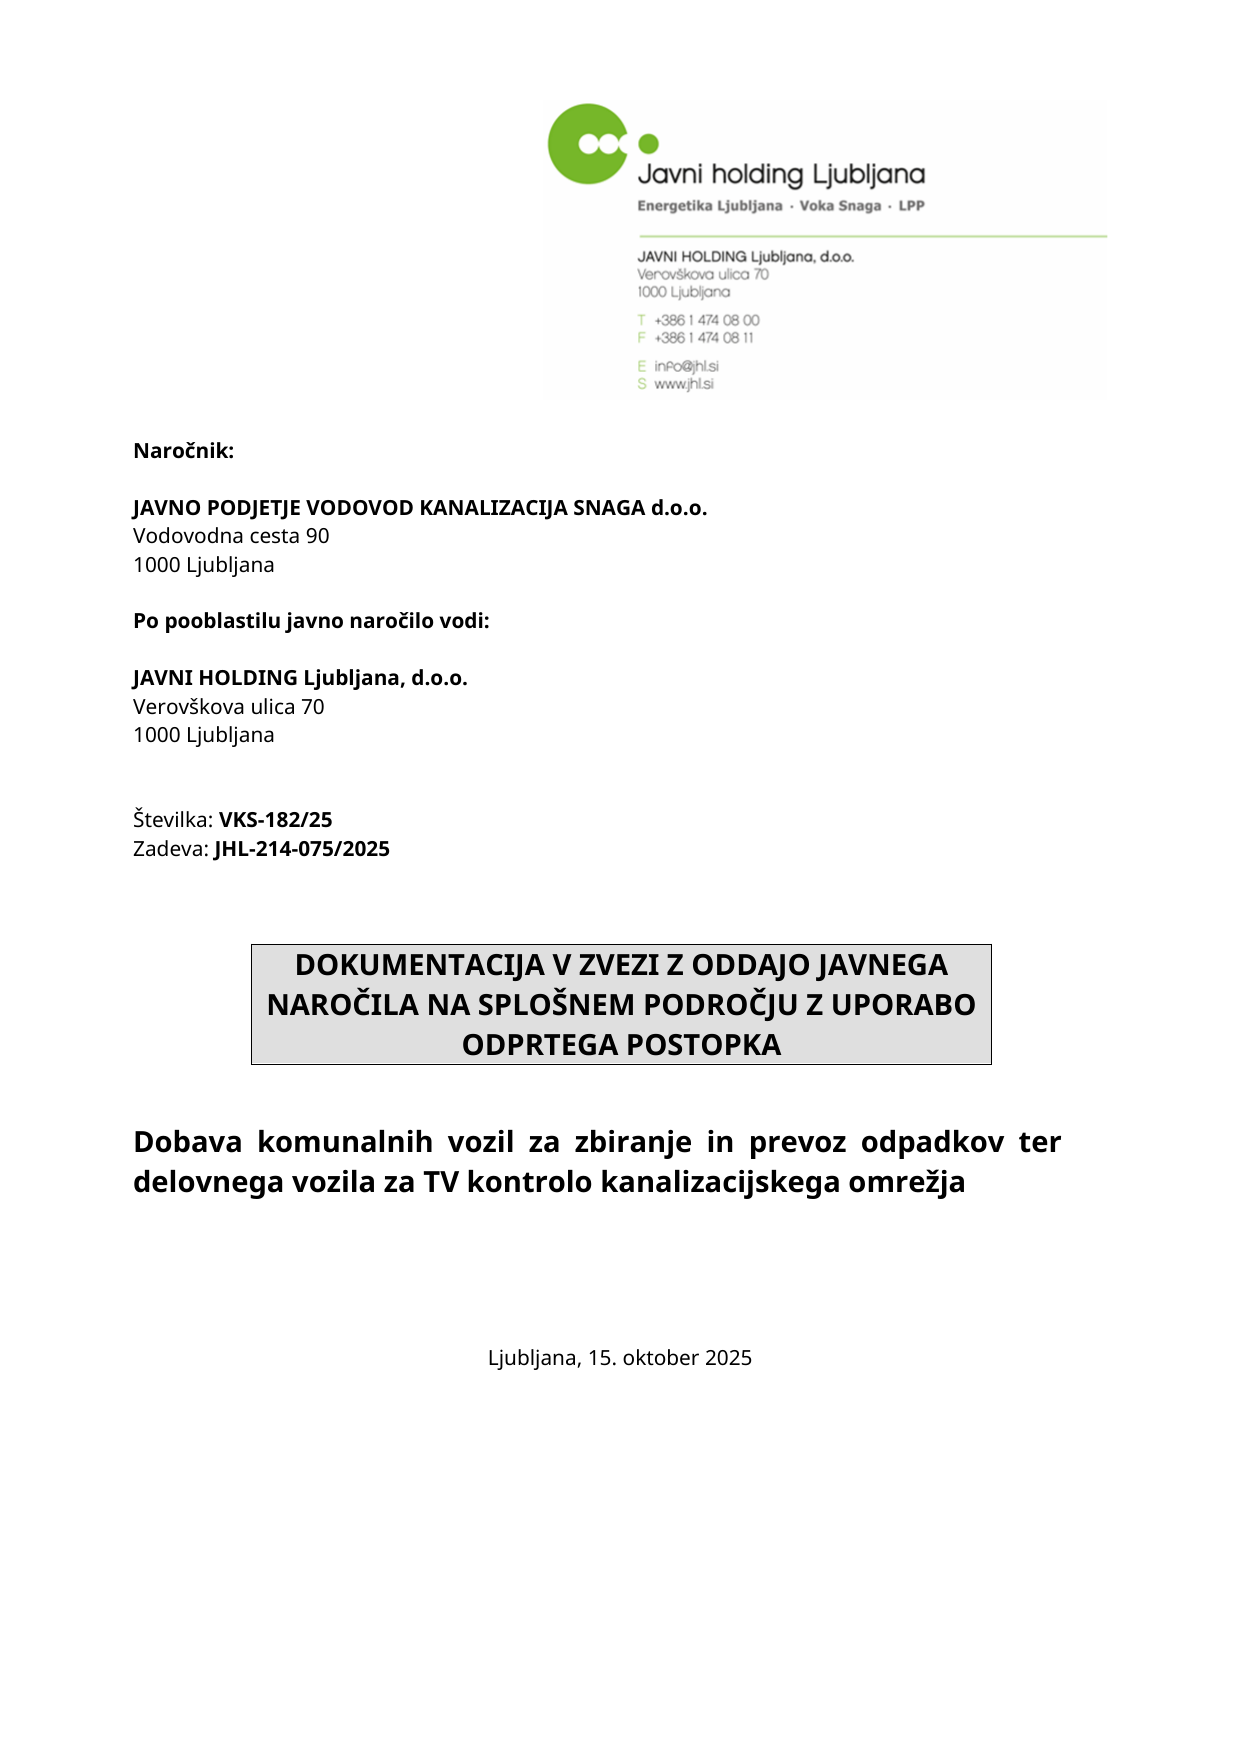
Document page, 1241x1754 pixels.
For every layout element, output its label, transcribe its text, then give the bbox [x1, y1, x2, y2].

text Zadeva: JHL-214-075/2025 [133, 834, 1107, 862]
text Naročnik: [133, 436, 974, 464]
table_header DOKUMENTACIJA V ZVEZI Z ODDAJO JAVNEGA NAROČILA NA SPLOŠNEM PODROČJU Z UPORABO ODPRTEGA POSTOPKA [252, 945, 991, 1063]
text Vodovodna cesta 90 [133, 521, 1107, 550]
text JAVNI HOLDING Ljubljana, d.o.o. [133, 663, 1107, 692]
text JAVNO PODJETJE VODOVOD KANALIZACIJA SNAGA d.o.o. [133, 493, 1107, 521]
text Ljubljana, 15. oktober 2025 [133, 1343, 1107, 1371]
text Dobava komunalnih vozil za zbiranje in prevoz odpadkov ter delovnega vozila za TV kontrolo kanalizacijskega omrežja [133, 1121, 1063, 1201]
text Verovškova ulica 70 [133, 692, 1107, 720]
text Številka: VKS-182/25 [133, 806, 1107, 834]
picture [543, 100, 1108, 400]
text 1000 Ljubljana [133, 550, 1107, 578]
text Po pooblastilu javno naročilo vodi: [133, 607, 1107, 635]
text 1000 Ljubljana [133, 720, 1107, 749]
